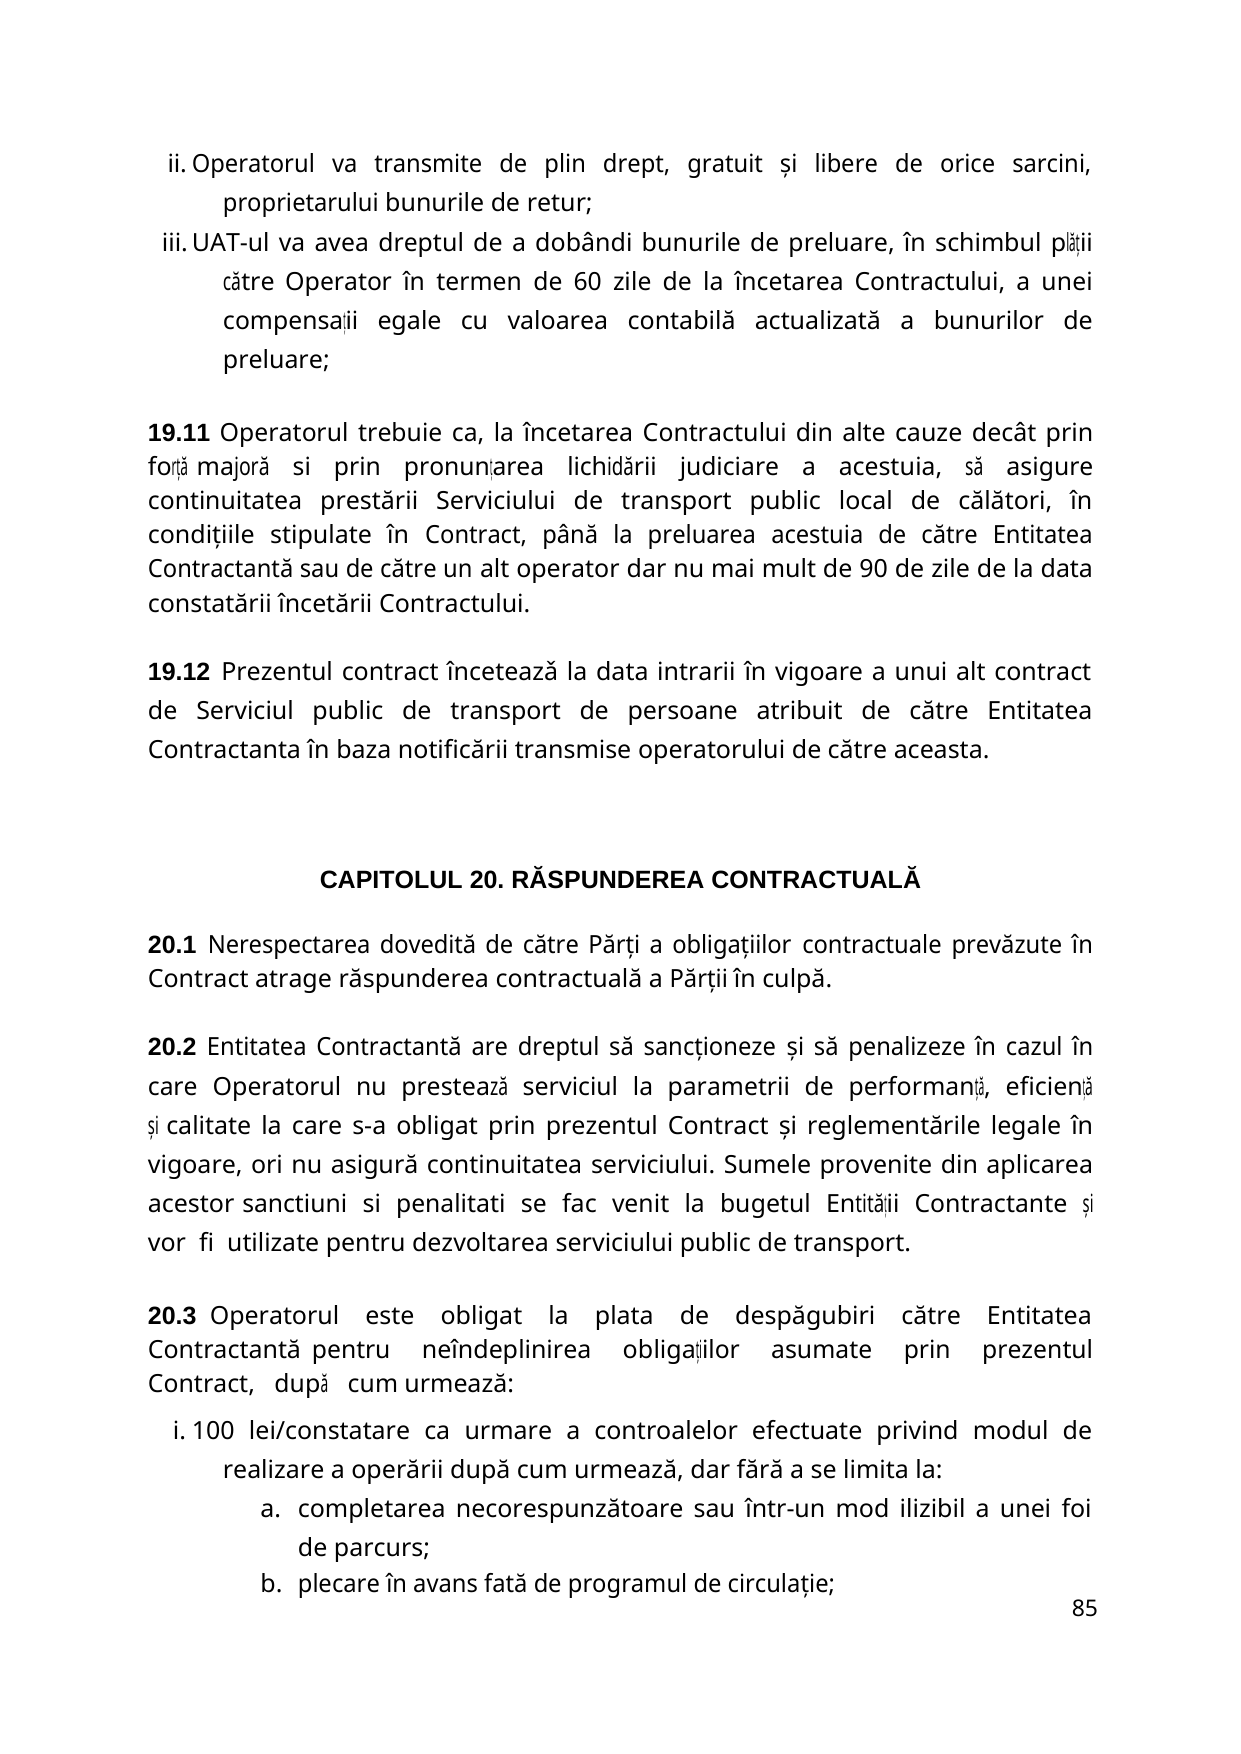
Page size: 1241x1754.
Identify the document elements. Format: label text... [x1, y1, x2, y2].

list Operatorul trebuie ca, la încetarea Contractului din alte cauze decât prin forţă majoră si prin pronunțarea lichidării judiciare a acestuia, să asigure continuitatea prestării Serviciului de transport public local de călători, în condiţiile stipulate în Contract, până la preluarea acestuia de către Entitatea Contractantă sau de către un alt operator dar nu mai mult de 90 de zile de la data constatării încetării Contractului. [148, 415, 1093, 619]
list UAT-ul va avea dreptul de a dobândi bunurile de preluare, în schimbul plății către Operator în termen de 60 zile de la încetarea Contractului, a unei compensații egale cu valoarea contabilă actualizată a bunurilor de preluare; [162, 224, 1093, 376]
list 100 lei/constatare ca urmare a controalelor efectuate privind modul de realizare a operării după cum urmează, dar fără a se limita la: [173, 1412, 1093, 1486]
list Nerespectarea dovedită de către Părţi a obligaţiilor contractuale prevăzute în Contract atrage răspunderea contractuală a Părţii în culpă. [148, 927, 1093, 995]
list Operatorul este obligat la plata de despăgubiri către Entitatea Contractantă pentru neîndeplinirea obligațiilor asumate prin prezentul Contract, după cum urmează: [148, 1298, 1093, 1400]
list Prezentul contract înceteazǎ la data intrarii în vigoare a unui alt contract de Serviciul public de transport de persoane atribuit de către Entitatea Contractanta în baza notificării transmise operatorului de către aceasta. [148, 653, 1093, 766]
list Entitatea Contractantă are dreptul să sancţioneze şi să penalizeze în cazul în care Operatorul nu prestează serviciul la parametrii de performanţă, eficienţă şi calitate la care s-a obligat prin prezentul Contract şi reglementările legale în vigoare, ori nu asigură continuitatea serviciului. Sumele provenite din aplicarea acestor sanctiuni si penalitati se fac venit la bugetul Entității Contractante și vor fi utilizate pentru dezvoltarea serviciului public de transport. [148, 1029, 1093, 1259]
list completarea necorespunzătoare sau într-un mod ilizibil a unei foi de parcurs; [260, 1491, 1093, 1564]
list Operatorul va transmite de plin drept, gratuit și libere de orice sarcini, proprietarului bunurile de retur; [167, 146, 1093, 219]
list plecare în avans fată de programul de circulație; [260, 1569, 1165, 1598]
subtitle CAPITOLUL 20. RĂSPUNDEREA CONTRACTUALĂ [151, 865, 1090, 894]
